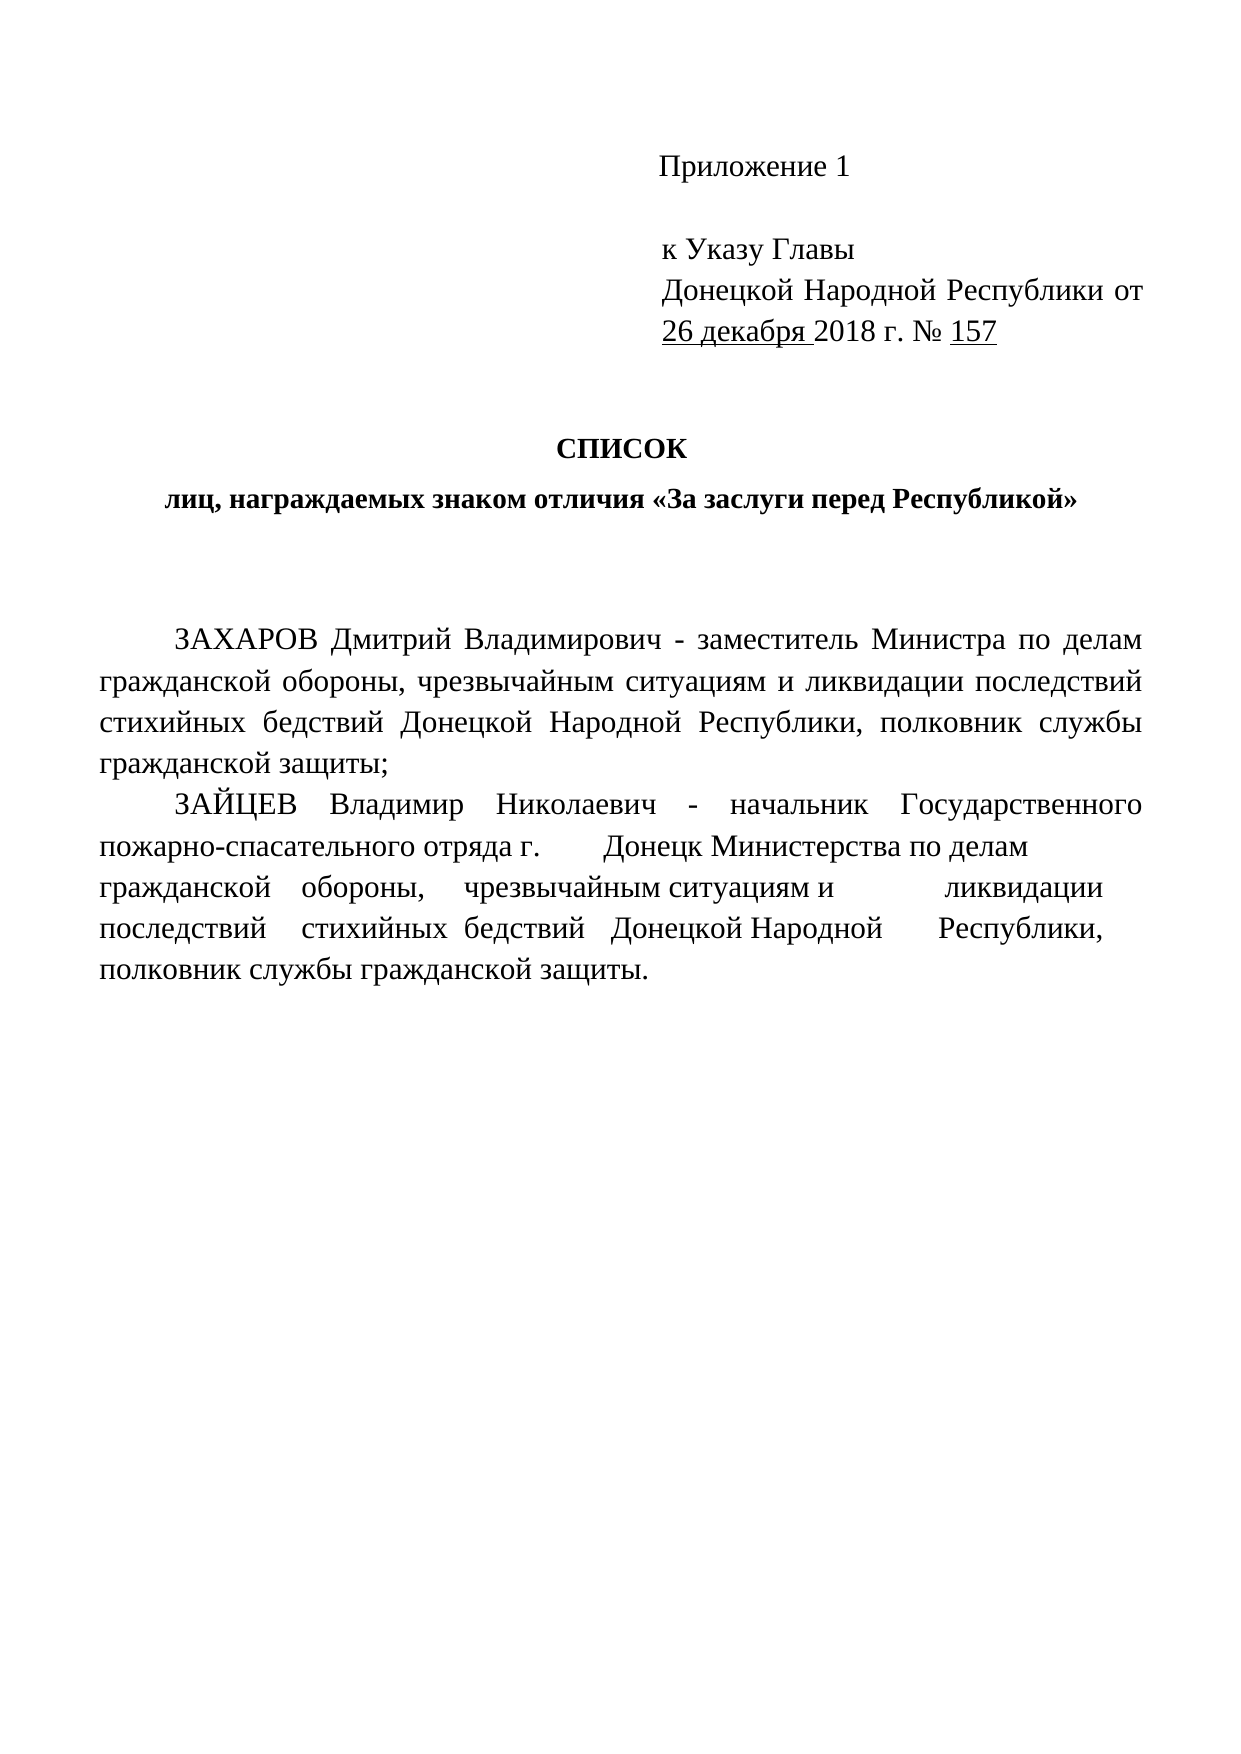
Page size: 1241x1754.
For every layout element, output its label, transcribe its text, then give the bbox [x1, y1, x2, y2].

text ЗАЙЦЕВ Владимир Николаевич - начальник Государственного пожарно-спасательного отряда г. Донецк Министерства по делам [99, 786, 1143, 863]
text к Указу Главы [662, 230, 1142, 266]
text лиц, награждаемых знаком отличия «За заслуги перед Республикой» [97, 481, 1146, 515]
text ЗАХАРОВ Дмитрий Владимирович - заместитель Министра по делам гражданской обороны, чрезвычайным ситуациям и ликвидации последствий стихийных бедствий Донецкой Народной Республики, полковник службы гражданской защиты; [99, 621, 1143, 780]
text полковник службы гражданской защиты. [99, 951, 1146, 986]
text Приложение 1 [658, 148, 1142, 225]
text Донецкой Народной Республики от 26 декабря 2018 г. № 157 [662, 271, 1143, 349]
text гражданской обороны, чрезвычайным ситуациям и ликвидации [99, 868, 1146, 904]
text последствий стихийных бедствий Донецкой Народной Республики, [99, 909, 1146, 945]
text СПИСОК [97, 431, 1146, 464]
